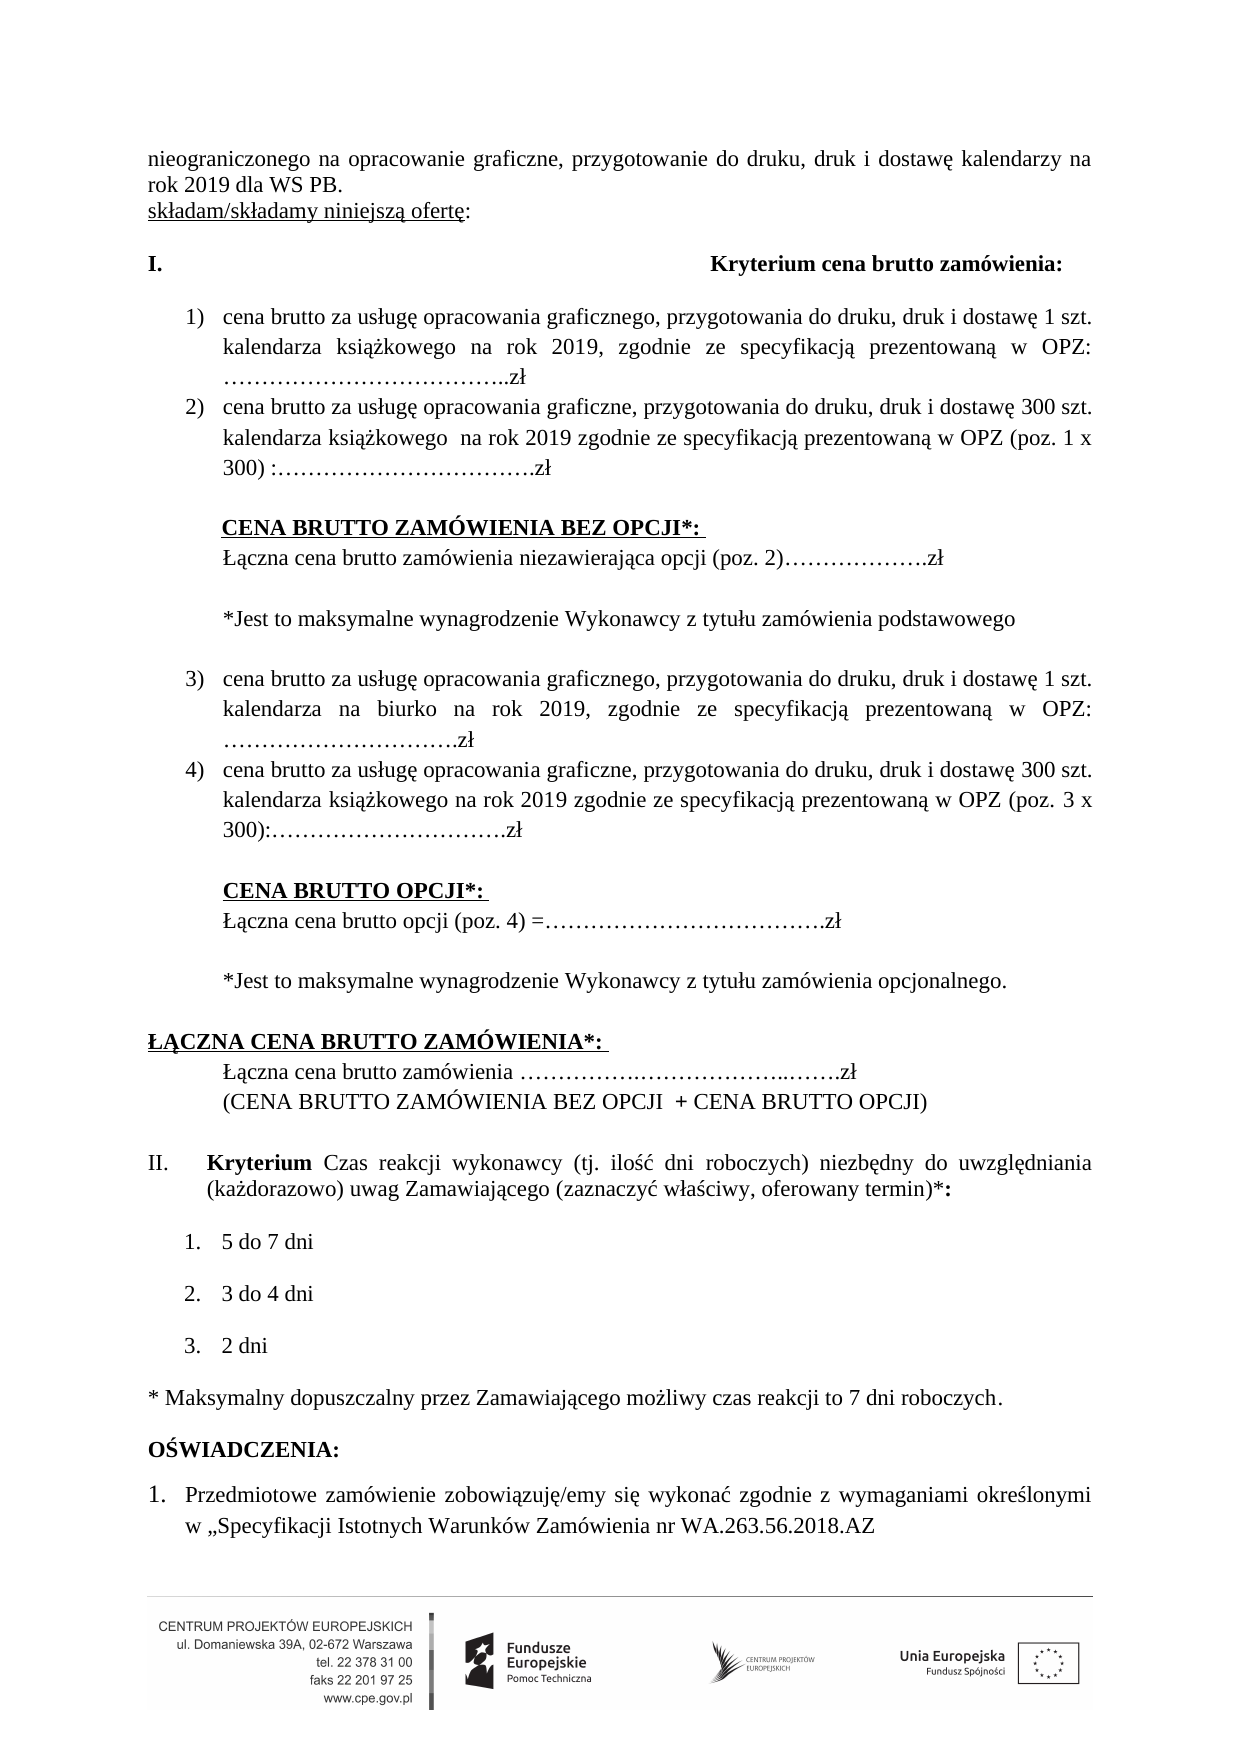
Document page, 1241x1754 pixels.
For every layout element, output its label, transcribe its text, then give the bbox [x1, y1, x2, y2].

list *Jest to maksymalne wynagrodzenie Wykonawcy z tytułu zamówienia podstawowego [223, 605, 1093, 631]
list (CENA BRUTTO ZAMÓWIENIA BEZ OPCJI + CENA BRUTTO OPCJI) [223, 1088, 1093, 1114]
list *Jest to maksymalne wynagrodzenie Wykonawcy z tytułu zamówienia opcjonalnego. [223, 967, 1093, 994]
list CENA BRUTTO OPCJI*: [223, 877, 1093, 903]
list Łączna cena brutto zamówienia niezawierająca opcji (poz. 2)……………….zł [223, 544, 1093, 571]
list 3 do 4 dni [184, 1280, 1093, 1306]
list 2 dni [184, 1332, 1093, 1358]
list cena brutto za usługę opracowania graficznego, przygotowania do druku, druk i dostawę 1 szt. kalendarza na biurko na rok 2019, zgodnie ze specyfikacją prezentowaną w OPZ: ………………………….zł [185, 665, 1093, 752]
list cena brutto za usługę opracowania graficzne, przygotowania do druku, druk i dostawę 300 szt. kalendarza książkowego na rok 2019 zgodnie ze specyfikacją prezentowaną w OPZ (poz. 3 x 300):………………………….zł [185, 756, 1093, 843]
list cena brutto za usługę opracowania graficzne, przygotowania do druku, druk i dostawę 300 szt. kalendarza książkowego na rok 2019 zgodnie ze specyfikacją prezentowaną w OPZ (poz. 1 x 300) :…………………………….zł [185, 393, 1093, 480]
list Kryterium Czas reakcji wykonawcy (tj. ilość dni roboczych) niezbędny do uwzględniania (każdorazowo) uwag Zamawiającego (zaznaczyć właściwy, oferowany termin)*: [148, 1149, 1093, 1201]
list CENA BRUTTO ZAMÓWIENIA BEZ OPCJI*: [221, 514, 1093, 541]
list Przedmiotowe zamówienie zobowiązuję/emy się wykonać zgodnie z wymaganiami określonymi w „Specyfikacji Istotnych Warunków Zamówienia nr WA.263.56.2018.AZ [148, 1479, 1093, 1538]
list Łączna cena brutto opcji (poz. 4) =……………………………….zł [223, 907, 1093, 933]
text OŚWIADCZENIA: [148, 1436, 1093, 1463]
picture [147, 1596, 1093, 1710]
list Łączna cena brutto zamówienia …………….………………..…….zł [223, 1058, 1093, 1084]
list ŁĄCZNA CENA BRUTTO ZAMÓWIENIA*: [148, 1028, 1093, 1054]
list cena brutto za usługę opracowania graficznego, przygotowania do druku, druk i dostawę 1 szt. kalendarza książkowego na rok 2019, zgodnie ze specyfikacją prezentowaną w OPZ: ………………………………..zł [185, 303, 1093, 389]
text składam/składamy niniejszą ofertę: [148, 197, 1093, 224]
list 5 do 7 dni [184, 1228, 1093, 1254]
list * Maksymalny dopuszczalny przez Zamawiającego możliwy czas reakcji to 7 dni roboczych. [148, 1384, 1093, 1410]
list Kryterium cena brutto zamówienia: [148, 250, 1093, 276]
